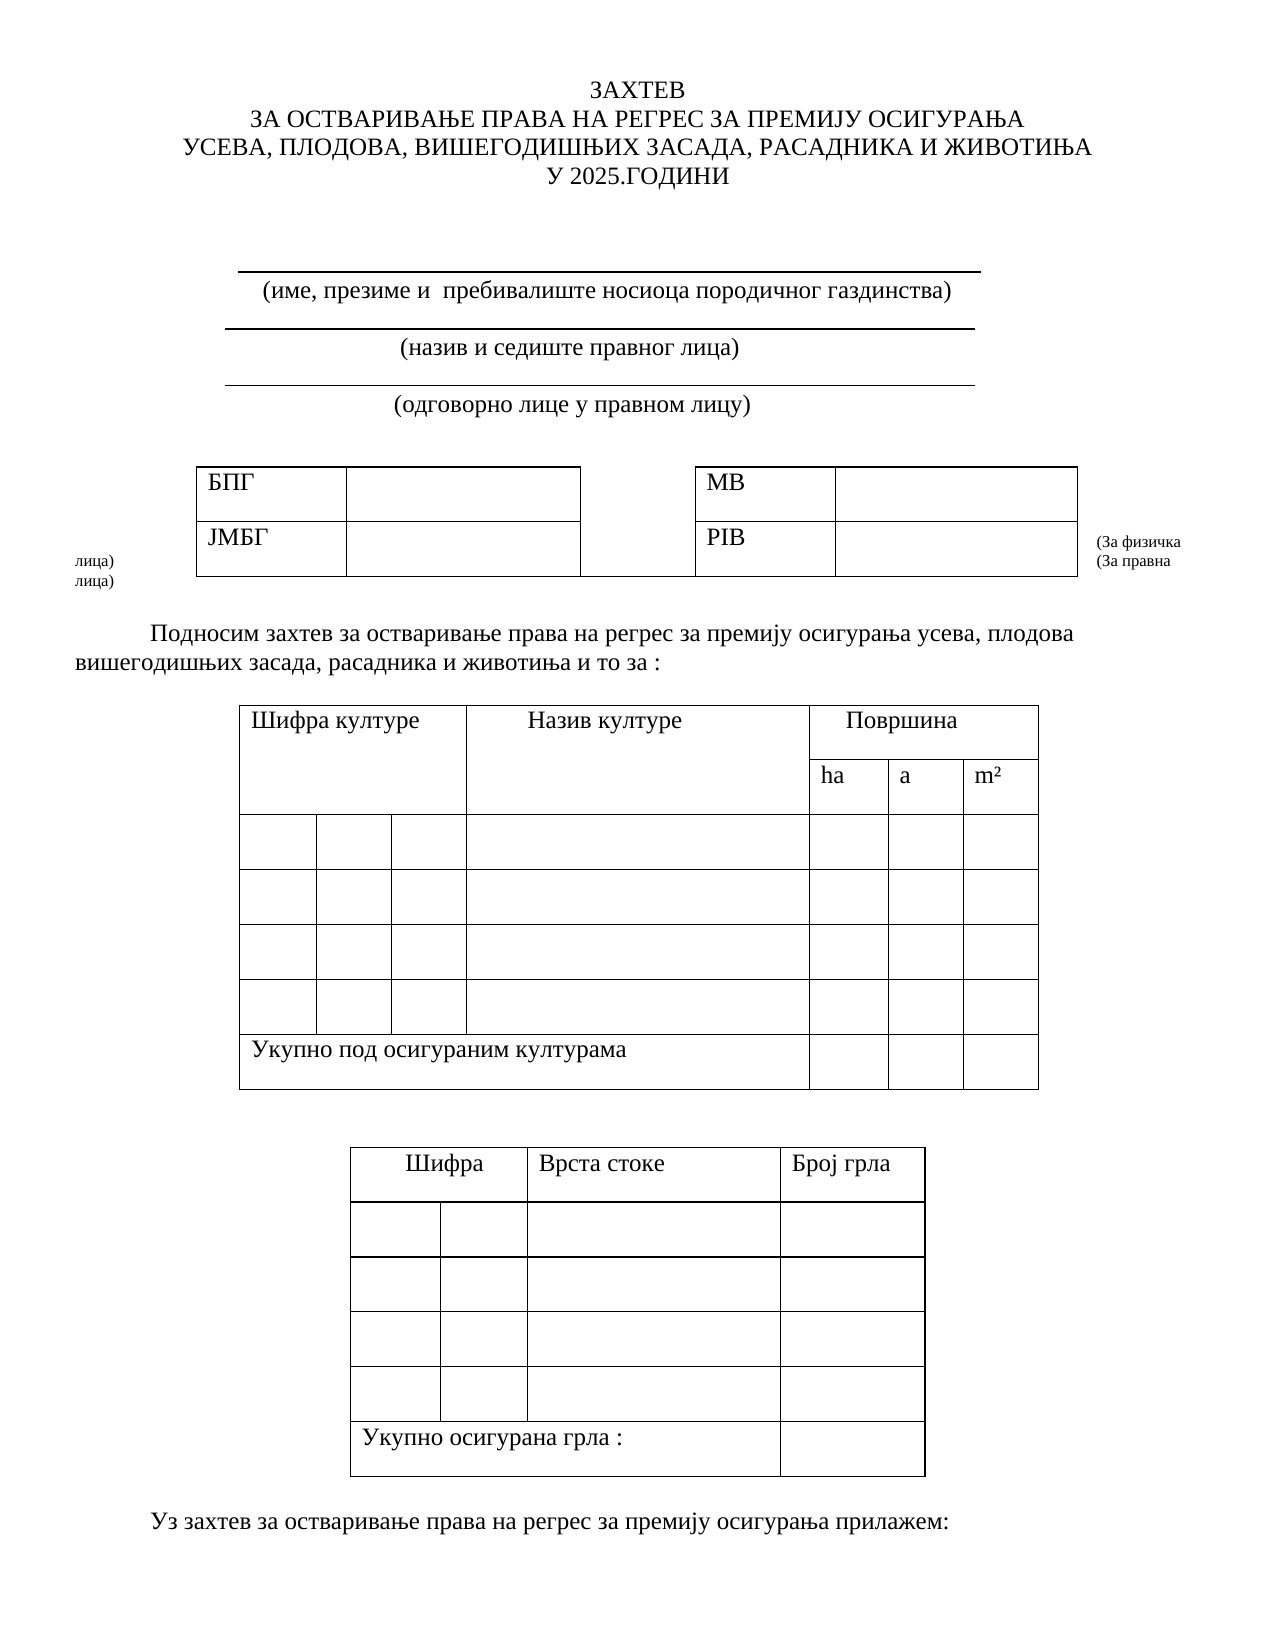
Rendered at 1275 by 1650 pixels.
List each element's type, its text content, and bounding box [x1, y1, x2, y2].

text ЗАХТЕВ [75, 75, 1200, 104]
table_header Шифра културе [240, 706, 466, 759]
table_cell [810, 925, 888, 979]
table_cell PIB [696, 522, 835, 576]
table_header Број грла [781, 1148, 924, 1201]
table_cell [781, 1203, 924, 1256]
table_header Назив културе [467, 706, 809, 814]
table_cell [240, 925, 316, 979]
text (назив и седиште правног лица) [75, 332, 1200, 361]
table_cell [441, 1258, 527, 1311]
table_header Површина [810, 706, 1038, 759]
text ЗА ОСТВАРИВАЊЕ ПРАВА НА РЕГРЕС ЗА ПРЕМИЈУ ОСИГУРАЊА [75, 104, 1200, 132]
table_cell [240, 980, 316, 1033]
table_cell [317, 980, 391, 1033]
table_cell [528, 1312, 780, 1366]
table_header MB [696, 468, 835, 521]
table_cell [889, 925, 963, 979]
table_cell [528, 1203, 780, 1256]
table_cell [351, 1312, 440, 1366]
table_cell [317, 815, 391, 869]
table_cell [964, 980, 1038, 1033]
table_cell [964, 925, 1038, 979]
table_cell [467, 925, 809, 979]
table_header Врста стоке [528, 1148, 780, 1201]
table_cell [347, 522, 580, 576]
table_header Шифра [351, 1148, 527, 1201]
table_cell [317, 925, 391, 979]
text (одговорно лице у правном лицу) [75, 389, 1200, 418]
table_cell ha [810, 760, 888, 814]
table_cell [441, 1312, 527, 1366]
table_cell [810, 870, 888, 924]
table_cell [528, 1258, 780, 1311]
table_cell [889, 870, 963, 924]
table_cell [467, 870, 809, 924]
table_cell [351, 1203, 440, 1256]
table_cell [781, 1422, 924, 1476]
table_cell [240, 759, 466, 814]
table_cell [836, 522, 1077, 576]
table_cell [810, 815, 888, 869]
table_cell [392, 925, 466, 979]
table_cell [889, 815, 963, 869]
table_cell a [889, 760, 963, 814]
table_cell [964, 870, 1038, 924]
text (име, презиме и пребивалиште носиоца породичног газдинства) [75, 276, 1200, 304]
text УСЕВА, ПЛОДОВА, ВИШЕГОДИШЊИХ ЗАСАДА, РАСАДНИКА И ЖИВОТИЊА [75, 132, 1200, 161]
table_cell [810, 1035, 888, 1088]
table_cell [240, 870, 316, 924]
table_cell [351, 1367, 440, 1421]
text (За физичка лица) (За правна лица) [75, 532, 1200, 589]
table_cell [392, 870, 466, 924]
table_cell [392, 980, 466, 1033]
table_cell Укупно осигурана грла : [351, 1422, 780, 1476]
table_cell [810, 980, 888, 1033]
table_cell [781, 1367, 924, 1421]
table_header [836, 468, 1077, 521]
text Подносим захтев за остваривање права на регрес за премију осигурања усева, плодова вишегодишњих засада, расадника и животиња и то за : [75, 618, 1200, 676]
table_cell [392, 815, 466, 869]
table_cell [528, 1367, 780, 1421]
table_cell [889, 980, 963, 1033]
table_cell [317, 870, 391, 924]
table_header [347, 468, 580, 521]
table_cell [781, 1258, 924, 1311]
table_cell [889, 1035, 963, 1088]
table_cell m² [964, 760, 1038, 814]
table_cell [441, 1367, 527, 1421]
table_cell [441, 1203, 527, 1256]
table_header БПГ [197, 468, 346, 521]
table_cell ЈМБГ [197, 522, 346, 576]
text У 2025.ГОДИНИ [75, 161, 1200, 190]
table_cell [351, 1258, 440, 1311]
text Уз захтев за остваривање права на регрес за премију осигурања прилажем: [75, 1506, 1200, 1534]
table_cell [240, 815, 316, 869]
table_cell [467, 815, 809, 869]
table_cell Укупно под осигураним културама [240, 1035, 809, 1088]
table_cell [781, 1312, 924, 1366]
table_header [581, 466, 695, 576]
table_cell [964, 815, 1038, 869]
table_cell [467, 980, 809, 1033]
table_cell [964, 1035, 1038, 1088]
